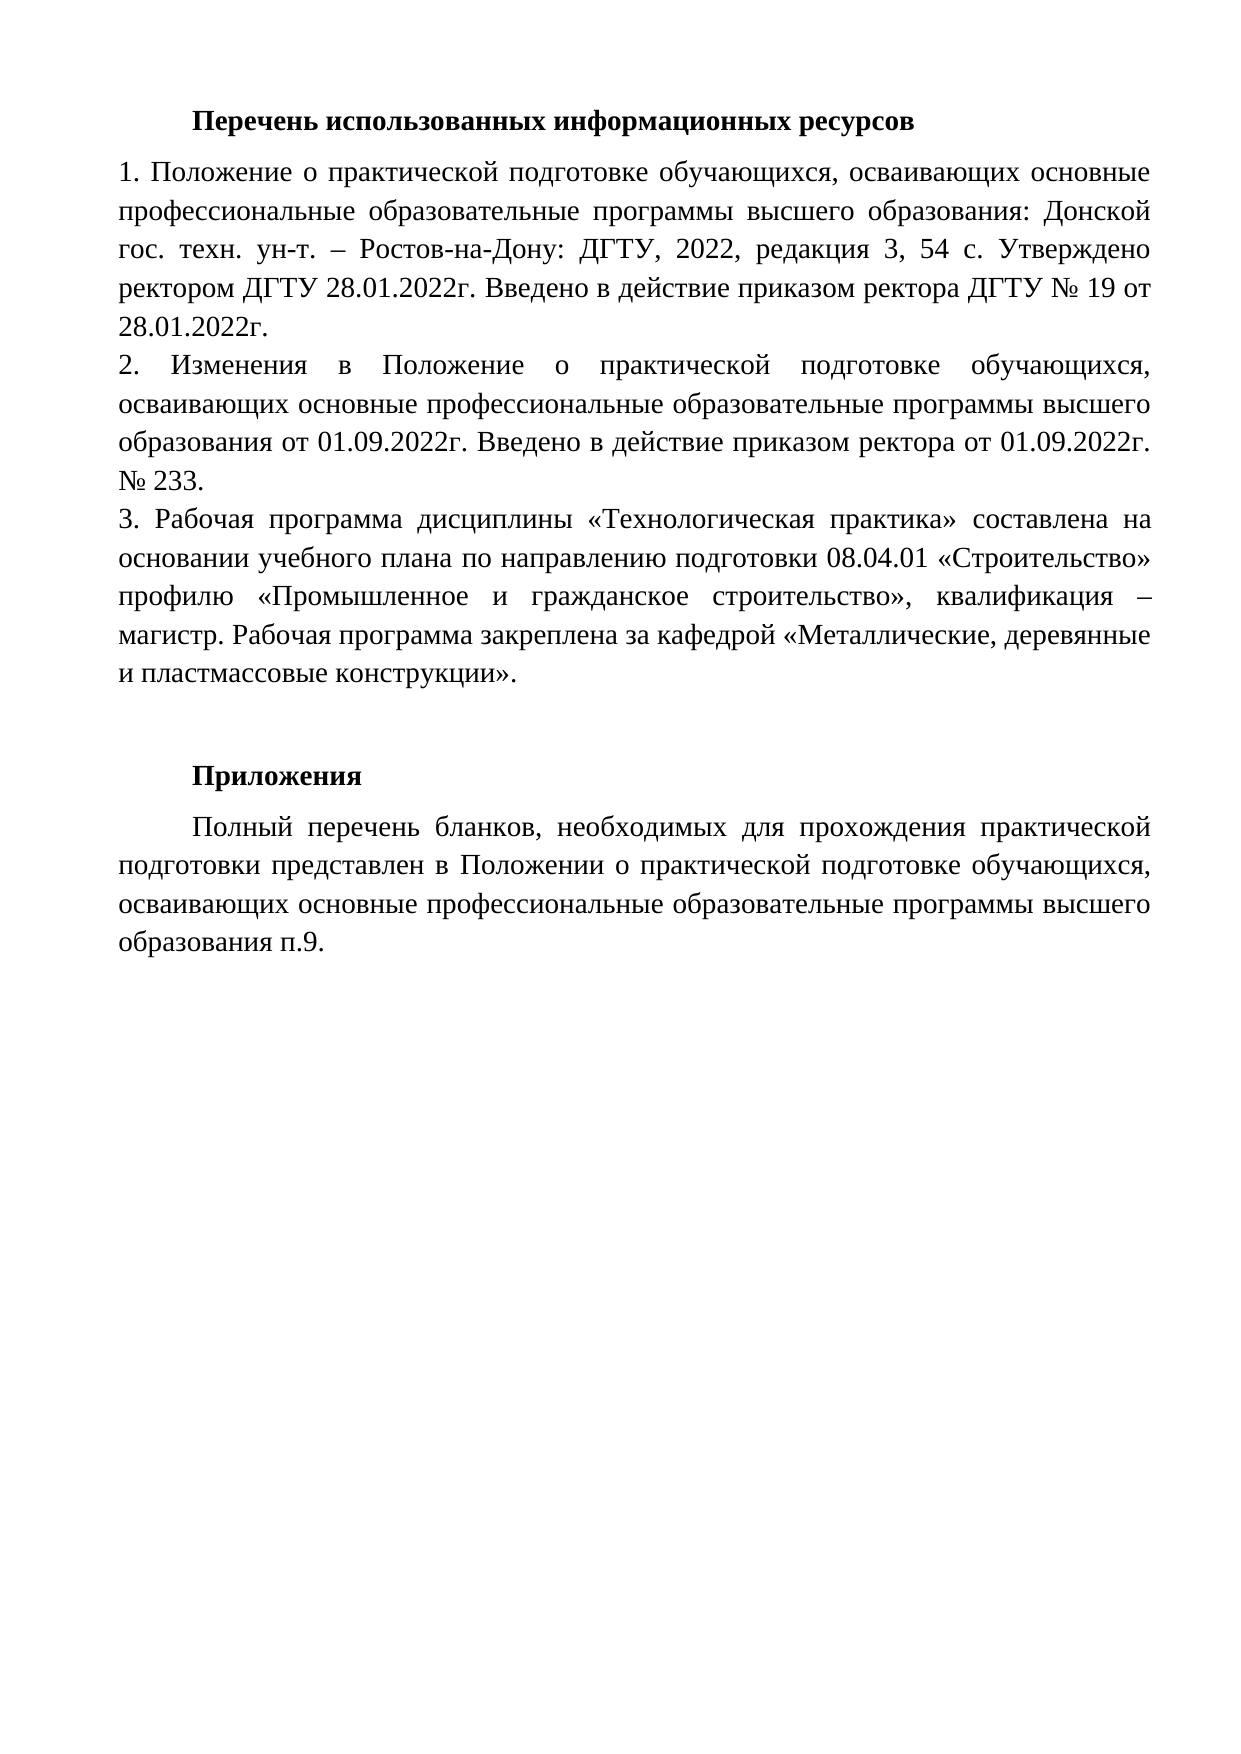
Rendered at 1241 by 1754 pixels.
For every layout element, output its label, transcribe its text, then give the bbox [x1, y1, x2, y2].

text 1. Положение о практической подготовке обучающихся, осваивающих основные профессиональные образовательные программы высшего образования: Донской гос. техн. ун-т. – Ростов-на-Дону: ДГТУ, 2022, редакция 3, 54 с. Утверждено ректором ДГТУ 28.01.2022г. Введено в действие приказом ректора ДГТУ № 19 от 28.01.2022г. [118, 154, 1152, 342]
text 2. Изменения в Положение о практической подготовке обучающихся, осваивающих основные профессиональные образовательные программы высшего образования от 01.09.2022г. Введено в действие приказом ректора от 01.09.2022г. № 233. [118, 347, 1152, 496]
text Полный перечень бланков, необходимых для прохождения практической подготовки представлен в Положении о практической подготовке обучающихся, осваивающих основные профессиональные образовательные программы высшего образования п.9. [118, 809, 1152, 958]
text Приложения [118, 758, 1152, 791]
text Перечень использованных информационных ресурсов [118, 103, 1152, 137]
text 3. Рабочая программа дисциплины «Технологическая практика» составлена на основании учебного плана по направлению подготовки 08.04.01 «Строительство» профилю «Промышленное и гражданское строительство», квалификация – магистр. Рабочая программа закреплена за кафедрой «Металлические, деревянные и пластмассовые конструкции». [118, 501, 1152, 689]
